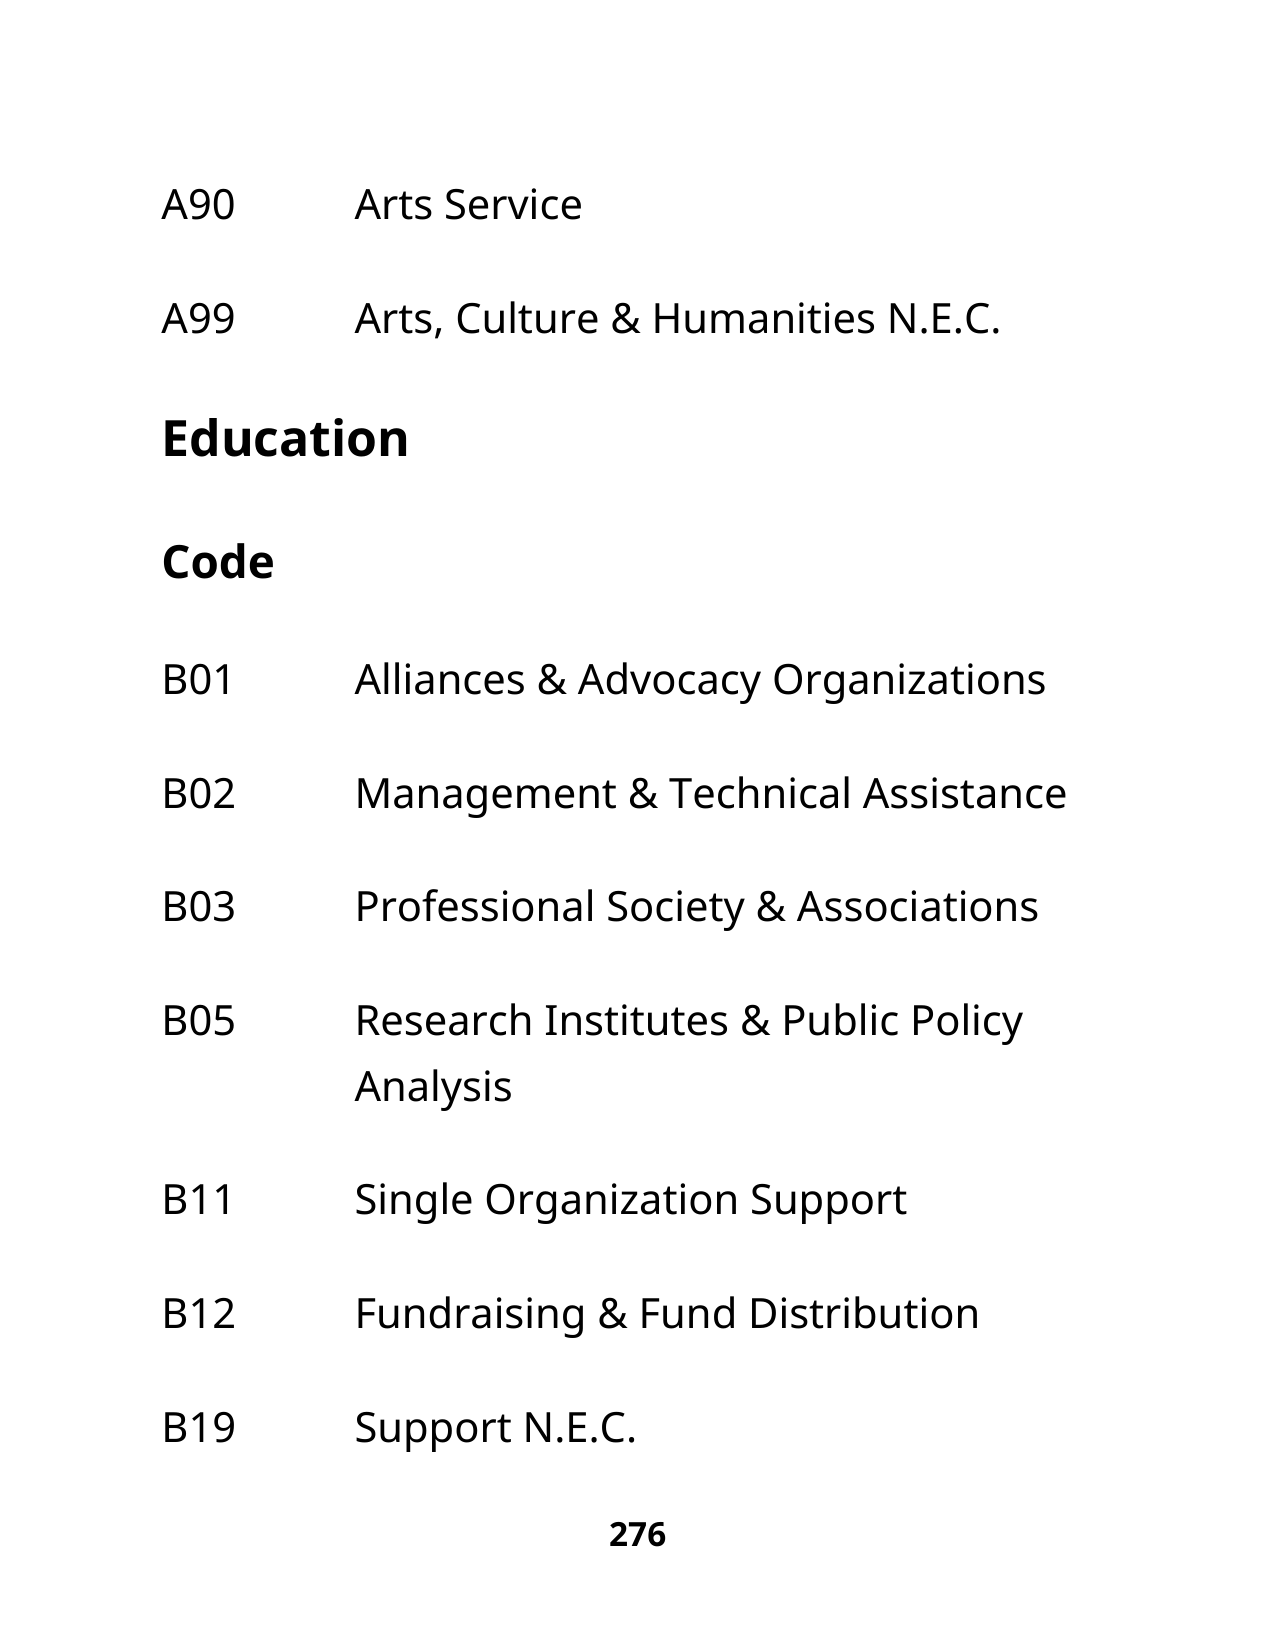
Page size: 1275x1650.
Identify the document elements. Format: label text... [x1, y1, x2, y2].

table_cell Alliances & Advocacy Organizations [343, 625, 1125, 738]
table_cell Support N.E.C. [343, 1373, 1125, 1487]
table_cell A99 [150, 264, 343, 378]
table_cell Professional Society & Associations [343, 852, 1125, 966]
table_cell A90 [150, 150, 343, 264]
table_cell B02 [150, 739, 343, 852]
table_cell Fundraising & Fund Distribution [343, 1259, 1125, 1373]
table_cell B12 [150, 1259, 343, 1373]
table_cell B11 [150, 1145, 343, 1259]
table_cell Single Organization Support [343, 1145, 1125, 1259]
table_cell B05 [150, 966, 343, 1145]
table_cell Research Institutes & Public Policy Analysis [343, 966, 1125, 1145]
table_cell Education [150, 378, 1125, 504]
table_cell Management & Technical Assistance [343, 739, 1125, 852]
table_cell Code [150, 504, 1125, 624]
table_cell Arts Service [343, 150, 1125, 264]
table_cell B03 [150, 852, 343, 966]
table_cell B19 [150, 1373, 343, 1487]
table_cell Arts, Culture & Humanities N.E.C. [343, 264, 1125, 378]
table_cell B01 [150, 625, 343, 738]
